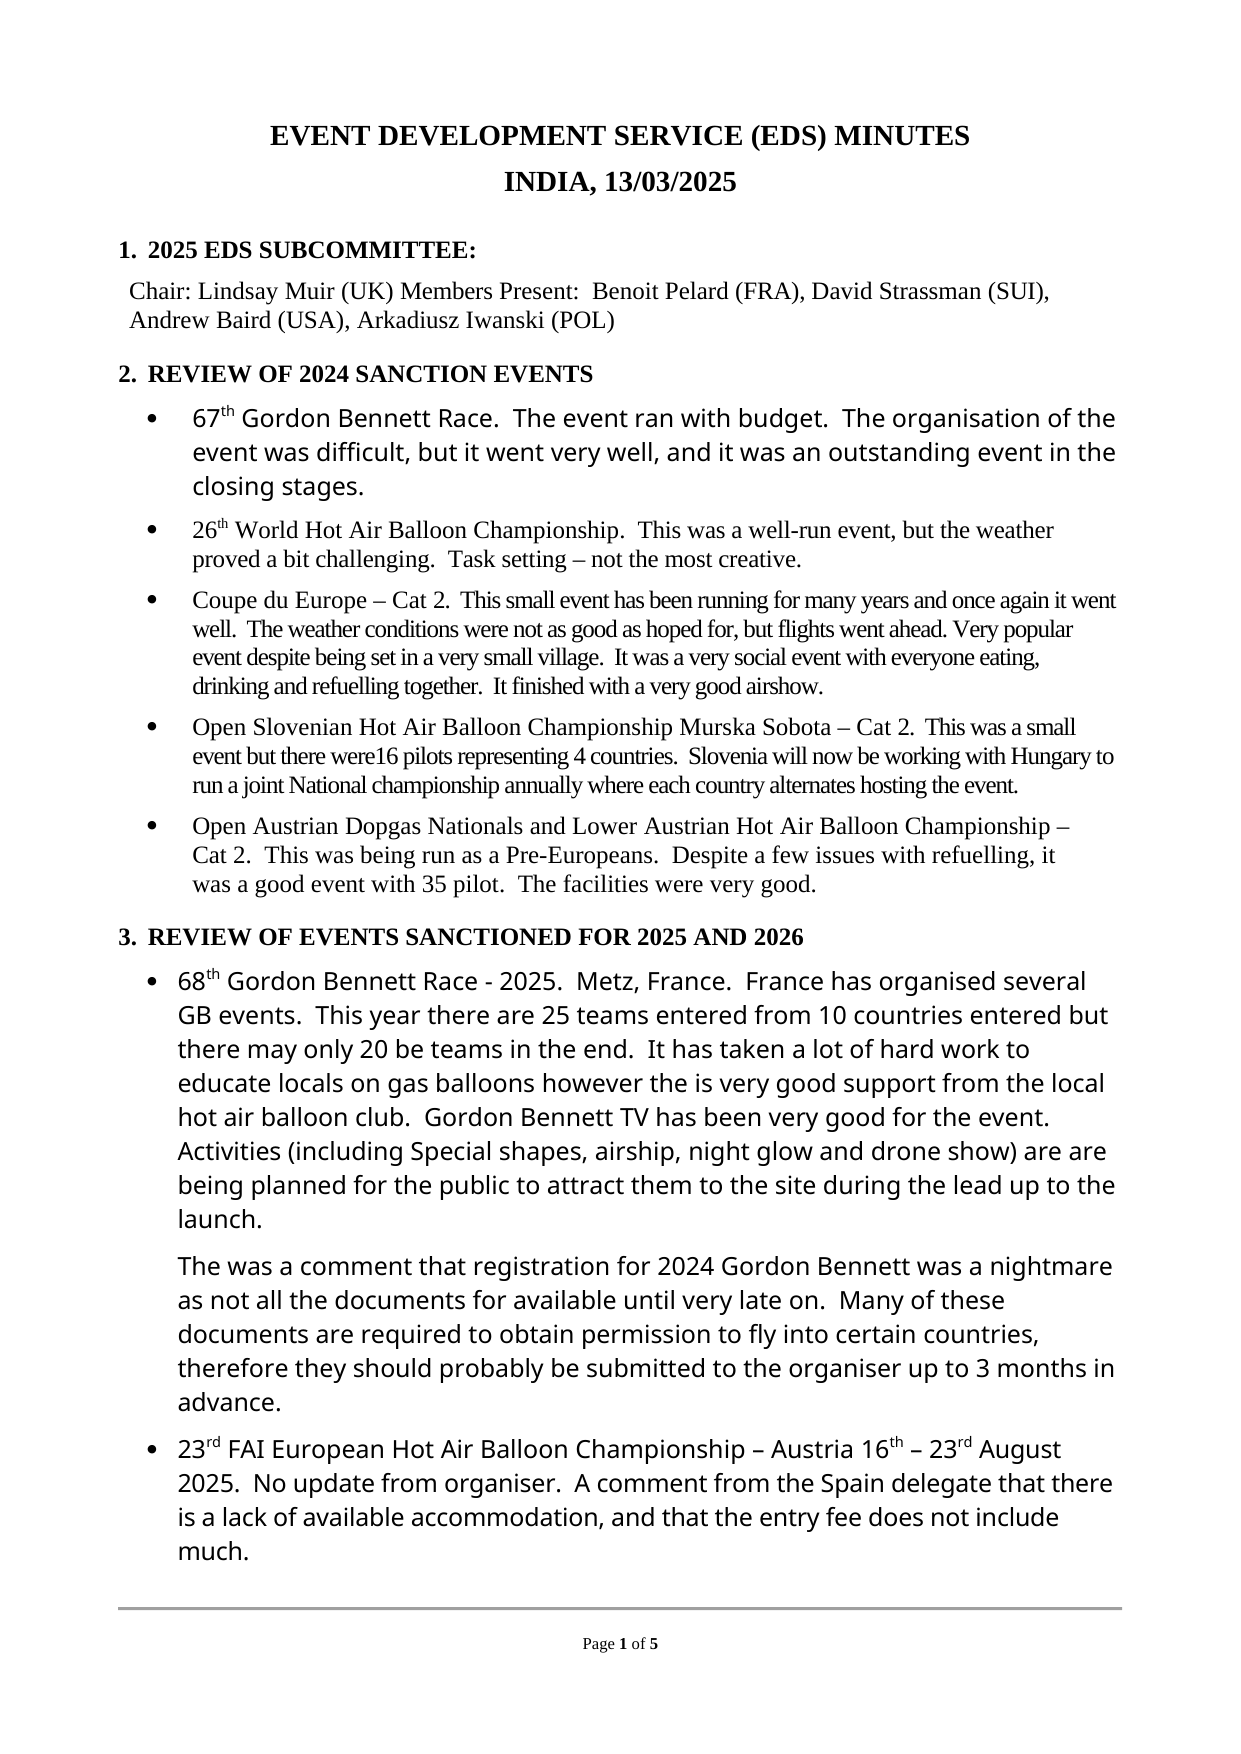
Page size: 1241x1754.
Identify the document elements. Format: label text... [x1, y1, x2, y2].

list Coupe du Europe – Cat 2. This small event has been running for many years and once again it went well. The weather conditions were not as good as hoped for, but flights went ahead. Very popular event despite being set in a very small village. It was a very social event with everyone eating, drinking and refuelling together. It finished with a very good airshow. [148, 585, 1122, 700]
list The was a comment that registration for 2024 Gordon Bennett was a nightmare as not all the documents for available until very late on. Many of these documents are required to obtain permission to fly into certain countries, therefore they should probably be submitted to the organiser up to 3 months in advance. [177, 1249, 1122, 1419]
title Event Development Service (EDS) minutes [118, 118, 1122, 152]
list Open Austrian Dopgas Nationals and Lower Austrian Hot Air Balloon Championship – Cat 2. This was being run as a Pre-Europeans. Despite a few issues with refuelling, it was a good event with 35 pilot. The facilities were very good. [148, 811, 1100, 897]
text 67th Gordon Bennett Race. The event ran with budget. The organisation of the event was difficult, but it went very well, and it was an outstanding event in the closing stages. [148, 400, 1122, 502]
title India, 13/03/2025 [118, 164, 1122, 198]
text 23rd FAI European Hot Air Balloon Championship – Austria 16th – 23rd August 2025. No update from organiser. A comment from the Spain delegate that there is a lack of available accommodation, and that the entry fee does not include much. [148, 1431, 1122, 1568]
subtitle Review of 2024 Sanction Events [118, 359, 1122, 388]
subtitle Review of events sanctioned for 2025 and 2026 [118, 922, 1122, 951]
text 68th Gordon Bennett Race - 2025. Metz, France. France has organised several GB events. This year there are 25 teams entered from 10 countries entered but there may only 20 be teams in the end. It has taken a lot of hard work to educate locals on gas balloons however the is very good support from the local hot air balloon club. Gordon Bennett TV has been very good for the event. Activities (including Special shapes, airship, night glow and drone show) are are being planned for the public to attract them to the site during the lead up to the launch. [148, 964, 1122, 1236]
subtitle 2025 EDS Subcommittee: [118, 235, 1122, 264]
text Chair: Lindsay Muir (UK) Members Present: Benoit Pelard (FRA), David Strassman (SUI), Andrew Baird (USA), Arkadiusz Iwanski (POL) [129, 276, 1122, 334]
list Open Slovenian Hot Air Balloon Championship Murska Sobota – Cat 2. This was a small event but there were16 pilots representing 4 countries. Slovenia will now be working with Hungary to run a joint National championship annually where each country alternates hosting the event. [148, 712, 1122, 799]
list 26th World Hot Air Balloon Championship. This was a well-run event, but the weather proved a bit challenging. Task setting – not the most creative. [148, 515, 1122, 572]
